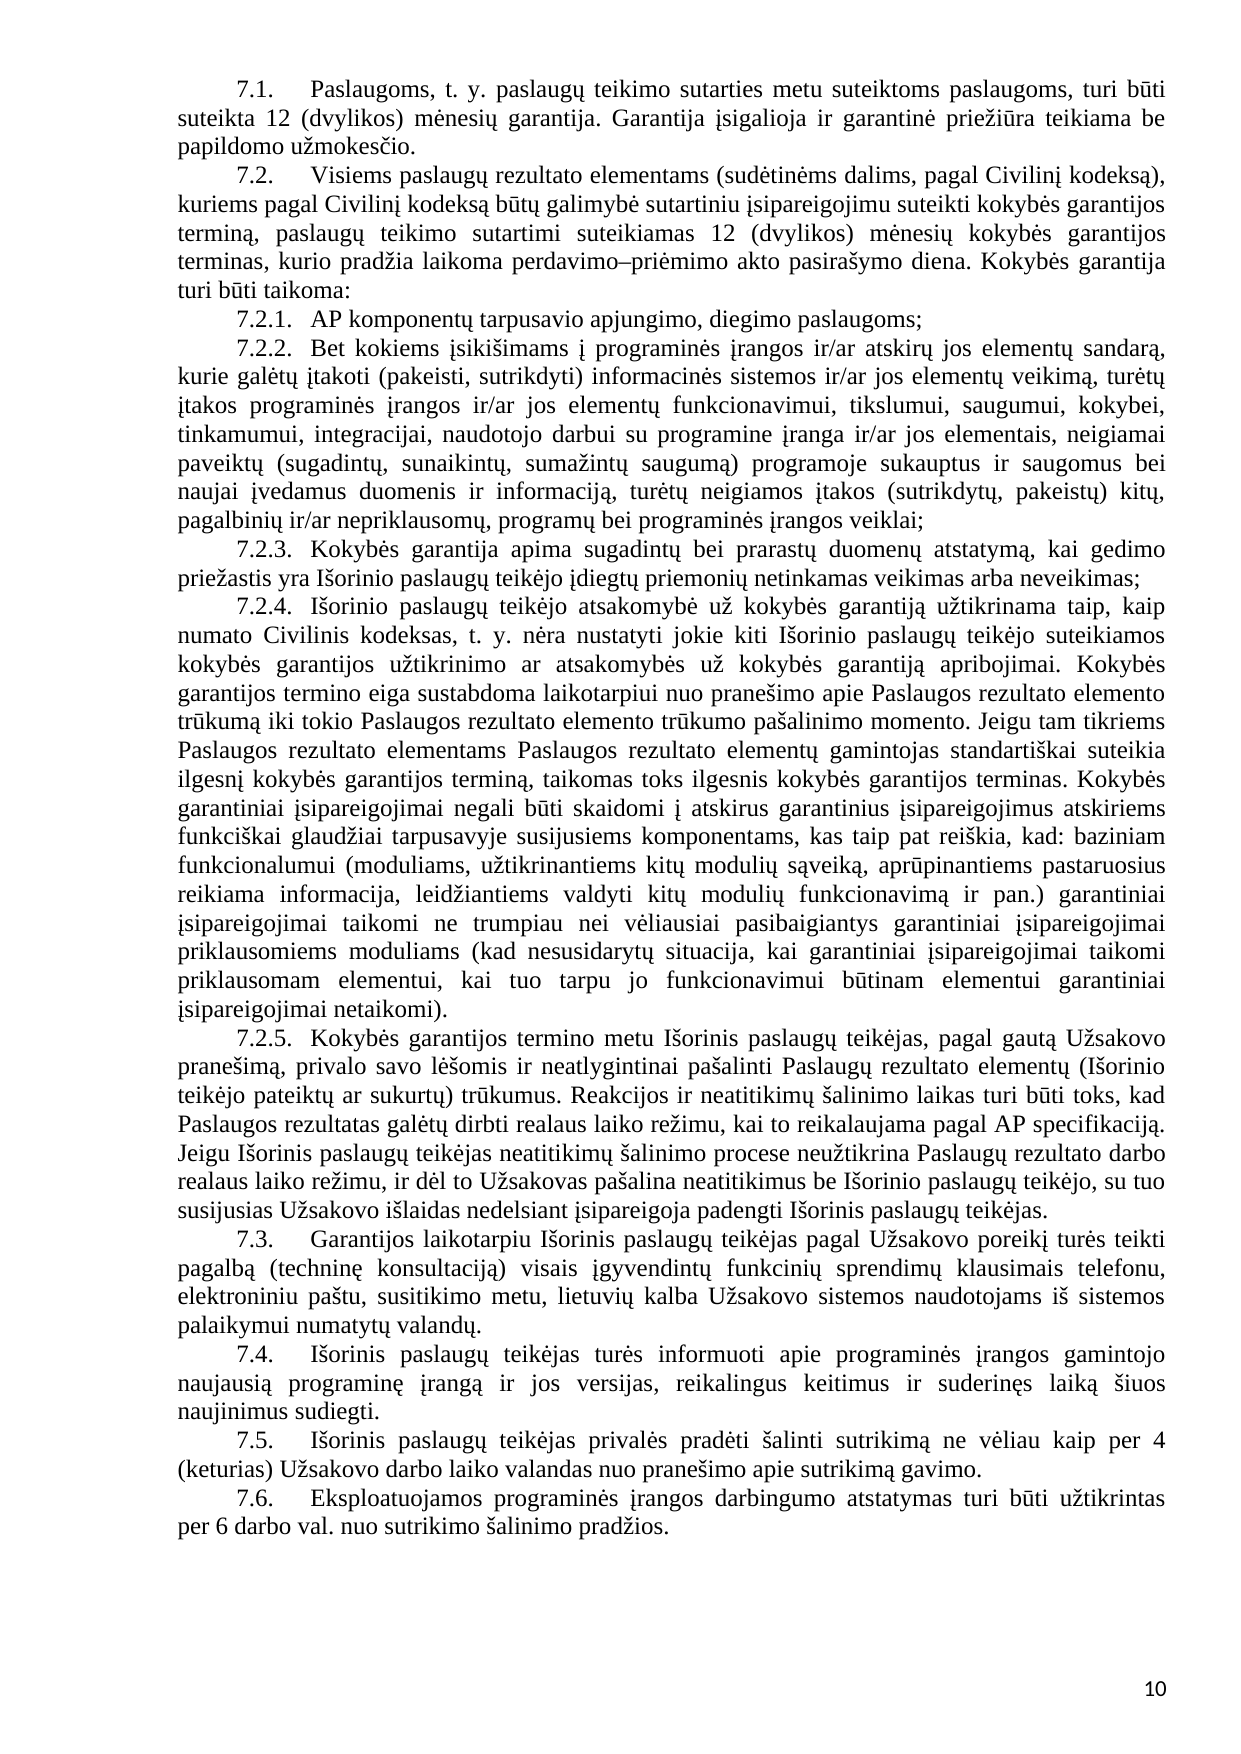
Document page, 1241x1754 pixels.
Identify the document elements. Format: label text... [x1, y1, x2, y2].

list Kokybės garantijos termino metu Išorinis paslaugų teikėjas, pagal gautą Užsakovo pranešimą, privalo savo lėšomis ir neatlygintinai pašalinti Paslaugų rezultato elementų (Išorinio teikėjo pateiktų ar sukurtų) trūkumus. Reakcijos ir neatitikimų šalinimo laikas turi būti toks, kad Paslaugos rezultatas galėtų dirbti realaus laiko režimu, kai to reikalaujama pagal AP specifikaciją. Jeigu Išorinis paslaugų teikėjas neatitikimų šalinimo procese neužtikrina Paslaugų rezultato darbo realaus laiko režimu, ir dėl to Užsakovas pašalina neatitikimus be Išorinio paslaugų teikėjo, su tuo susijusias Užsakovo išlaidas nedelsiant įsipareigoja padengti Išorinis paslaugų teikėjas. [177, 1023, 1166, 1224]
list Garantijos laikotarpiu Išorinis paslaugų teikėjas pagal Užsakovo poreikį turės teikti pagalbą (techninę konsultaciją) visais įgyvendintų funkcinių sprendimų klausimais telefonu, elektroniniu paštu, susitikimo metu, lietuvių kalba Užsakovo sistemos naudotojams iš sistemos palaikymui numatytų valandų. [177, 1224, 1166, 1339]
list Kokybės garantija apima sugadintų bei prarastų duomenų atstatymą, kai gedimo priežastis yra Išorinio paslaugų teikėjo įdiegtų priemonių netinkamas veikimas arba neveikimas; [177, 534, 1166, 591]
list Paslaugoms, t. y. paslaugų teikimo sutarties metu suteiktoms paslaugoms, turi būti suteikta 12 (dvylikos) mėnesių garantija. Garantija įsigalioja ir garantinė priežiūra teikiama be papildomo užmokesčio. [177, 74, 1166, 160]
list Bet kokiems įsikišimams į programinės įrangos ir/ar atskirų jos elementų sandarą, kurie galėtų įtakoti (pakeisti, sutrikdyti) informacinės sistemos ir/ar jos elementų veikimą, turėtų įtakos programinės įrangos ir/ar jos elementų funkcionavimui, tikslumui, saugumui, kokybei, tinkamumui, integracijai, naudotojo darbui su programine įranga ir/ar jos elementais, neigiamai paveiktų (sugadintų, sunaikintų, sumažintų saugumą) programoje sukauptus ir saugomus bei naujai įvedamus duomenis ir informaciją, turėtų neigiamos įtakos (sutrikdytų, pakeistų) kitų, pagalbinių ir/ar nepriklausomų, programų bei programinės įrangos veiklai; [177, 333, 1166, 534]
list Išorinis paslaugų teikėjas turės informuoti apie programinės įrangos gamintojo naujausią programinę įrangą ir jos versijas, reikalingus keitimus ir suderinęs laiką šiuos naujinimus sudiegti. [177, 1339, 1166, 1425]
list Išorinis paslaugų teikėjas privalės pradėti šalinti sutrikimą ne vėliau kaip per 4 (keturias) Užsakovo darbo laiko valandas nuo pranešimo apie sutrikimą gavimo. [177, 1425, 1166, 1483]
list Visiems paslaugų rezultato elementams (sudėtinėms dalims, pagal Civilinį kodeksą), kuriems pagal Civilinį kodeksą būtų galimybė sutartiniu įsipareigojimu suteikti kokybės garantijos terminą, paslaugų teikimo sutartimi suteikiamas 12 (dvylikos) mėnesių kokybės garantijos terminas, kurio pradžia laikoma perdavimo–priėmimo akto pasirašymo diena. Kokybės garantija turi būti taikoma: [177, 160, 1166, 304]
list Eksploatuojamos programinės įrangos darbingumo atstatymas turi būti užtikrintas per 6 darbo val. nuo sutrikimo šalinimo pradžios. [177, 1483, 1166, 1540]
list AP komponentų tarpusavio apjungimo, diegimo paslaugoms; [177, 304, 1166, 333]
list Išorinio paslaugų teikėjo atsakomybė už kokybės garantiją užtikrinama taip, kaip numato Civilinis kodeksas, t. y. nėra nustatyti jokie kiti Išorinio paslaugų teikėjo suteikiamos kokybės garantijos užtikrinimo ar atsakomybės už kokybės garantiją apribojimai. Kokybės garantijos termino eiga sustabdoma laikotarpiui nuo pranešimo apie Paslaugos rezultato elemento trūkumą iki tokio Paslaugos rezultato elemento trūkumo pašalinimo momento. Jeigu tam tikriems Paslaugos rezultato elementams Paslaugos rezultato elementų gamintojas standartiškai suteikia ilgesnį kokybės garantijos terminą, taikomas toks ilgesnis kokybės garantijos terminas. Kokybės garantiniai įsipareigojimai negali būti skaidomi į atskirus garantinius įsipareigojimus atskiriems funkciškai glaudžiai tarpusavyje susijusiems komponentams, kas taip pat reiškia, kad: baziniam funkcionalumui (moduliams, užtikrinantiems kitų modulių sąveiką, aprūpinantiems pastaruosius reikiama informacija, leidžiantiems valdyti kitų modulių funkcionavimą ir pan.) garantiniai įsipareigojimai taikomi ne trumpiau nei vėliausiai pasibaigiantys garantiniai įsipareigojimai priklausomiems moduliams (kad nesusidarytų situacija, kai garantiniai įsipareigojimai taikomi priklausomam elementui, kai tuo tarpu jo funkcionavimui būtinam elementui garantiniai įsipareigojimai netaikomi). [177, 591, 1166, 1023]
